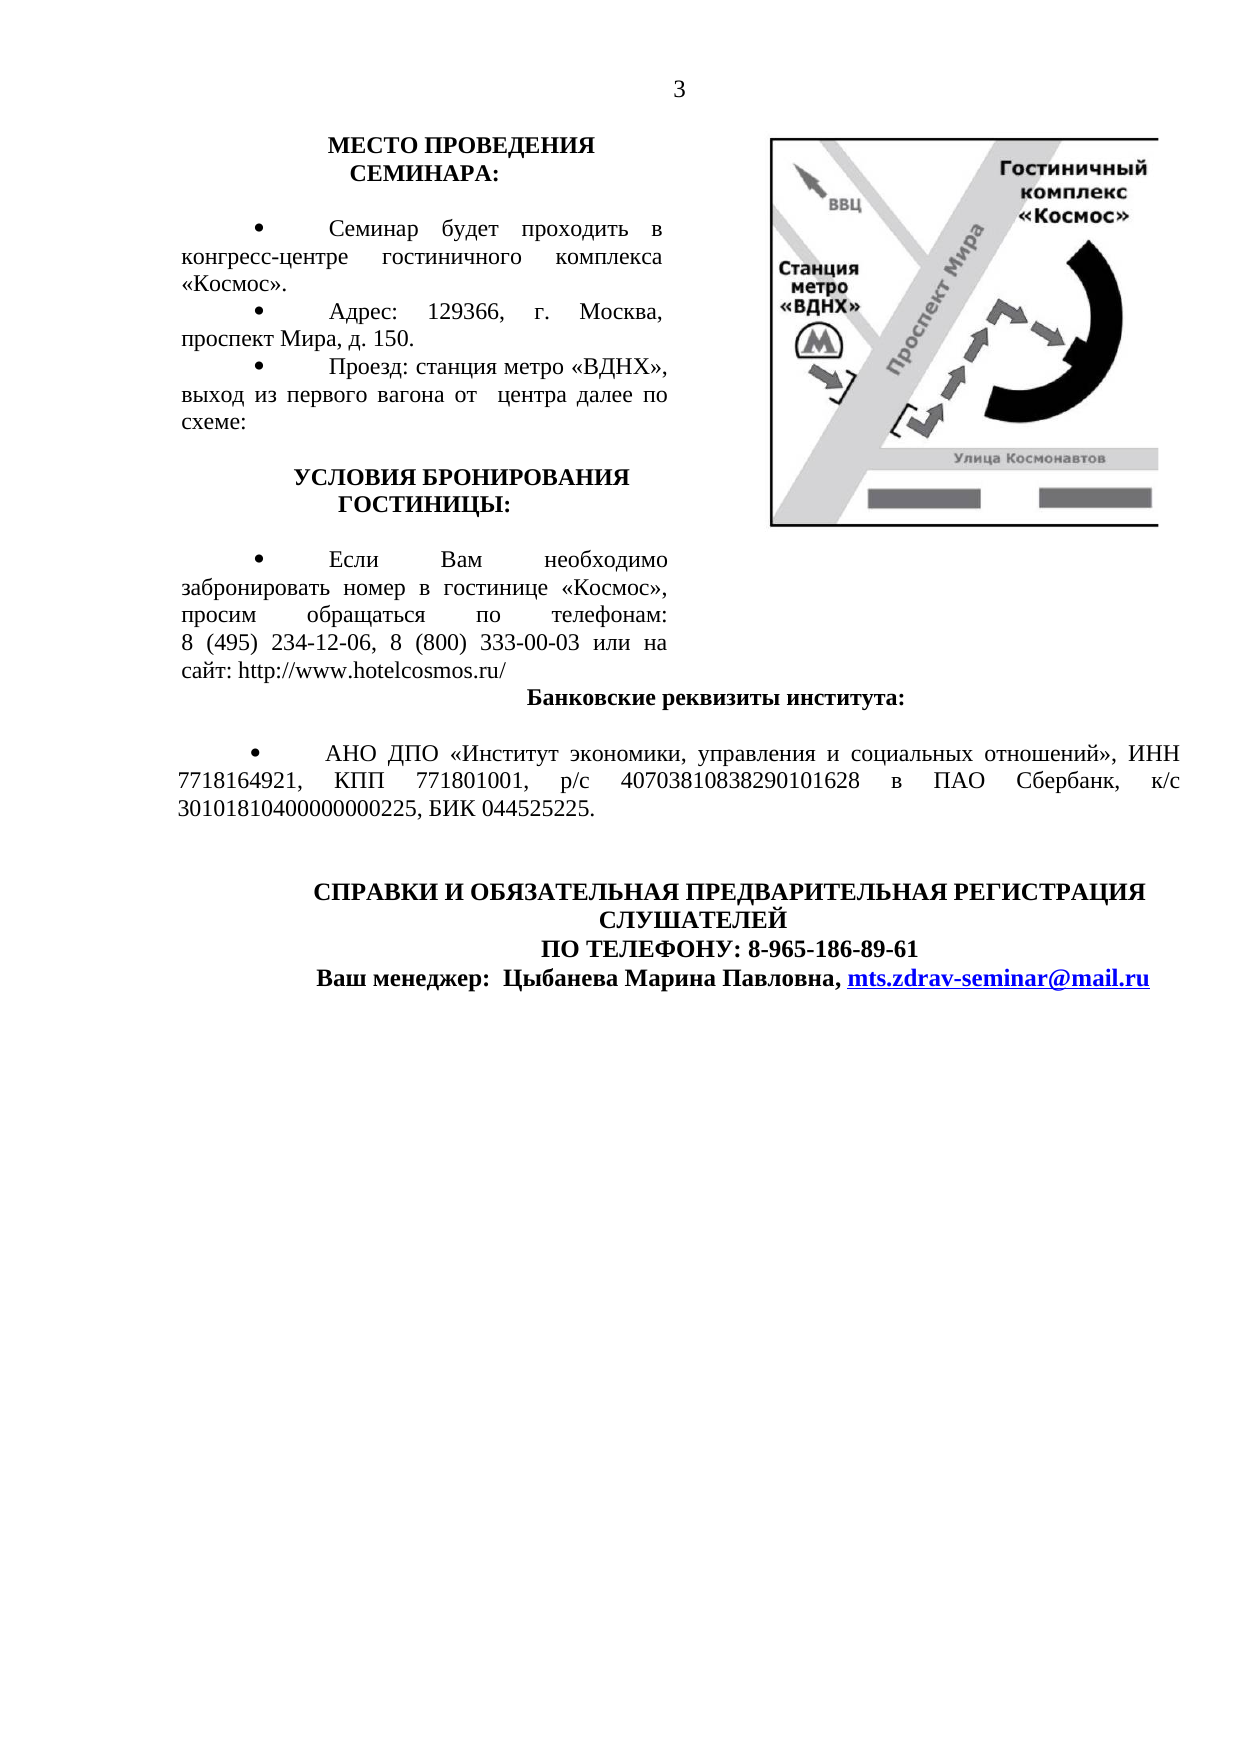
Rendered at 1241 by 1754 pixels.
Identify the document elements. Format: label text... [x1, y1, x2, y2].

table_header [159, 131, 1240, 683]
text Банковские реквизиты института: [177, 683, 1181, 711]
text ПО ТЕЛЕФОНУ: 8-965-186-89-61 [177, 934, 1208, 963]
text Ваш менеджер: Цыбанева Марина Павловна, mts.zdrav-seminar@mail.ru [177, 963, 1208, 992]
text СПРАВКИ И ОБЯЗАТЕЛЬНАЯ ПРЕДВАРИТЕЛЬНАЯ РЕГИСТРАЦИЯ СЛУШАТЕЛЕЙ [177, 877, 1208, 934]
list АНО ДПО «Институт экономики, управления и социальных отношений», ИНН 7718164921, КПП 771801001, р/с 40703810838290101628 в ПАО Сбербанк, к/с 30101810400000000225, БИК 044525225. [177, 739, 1181, 821]
picture [764, 131, 1159, 533]
